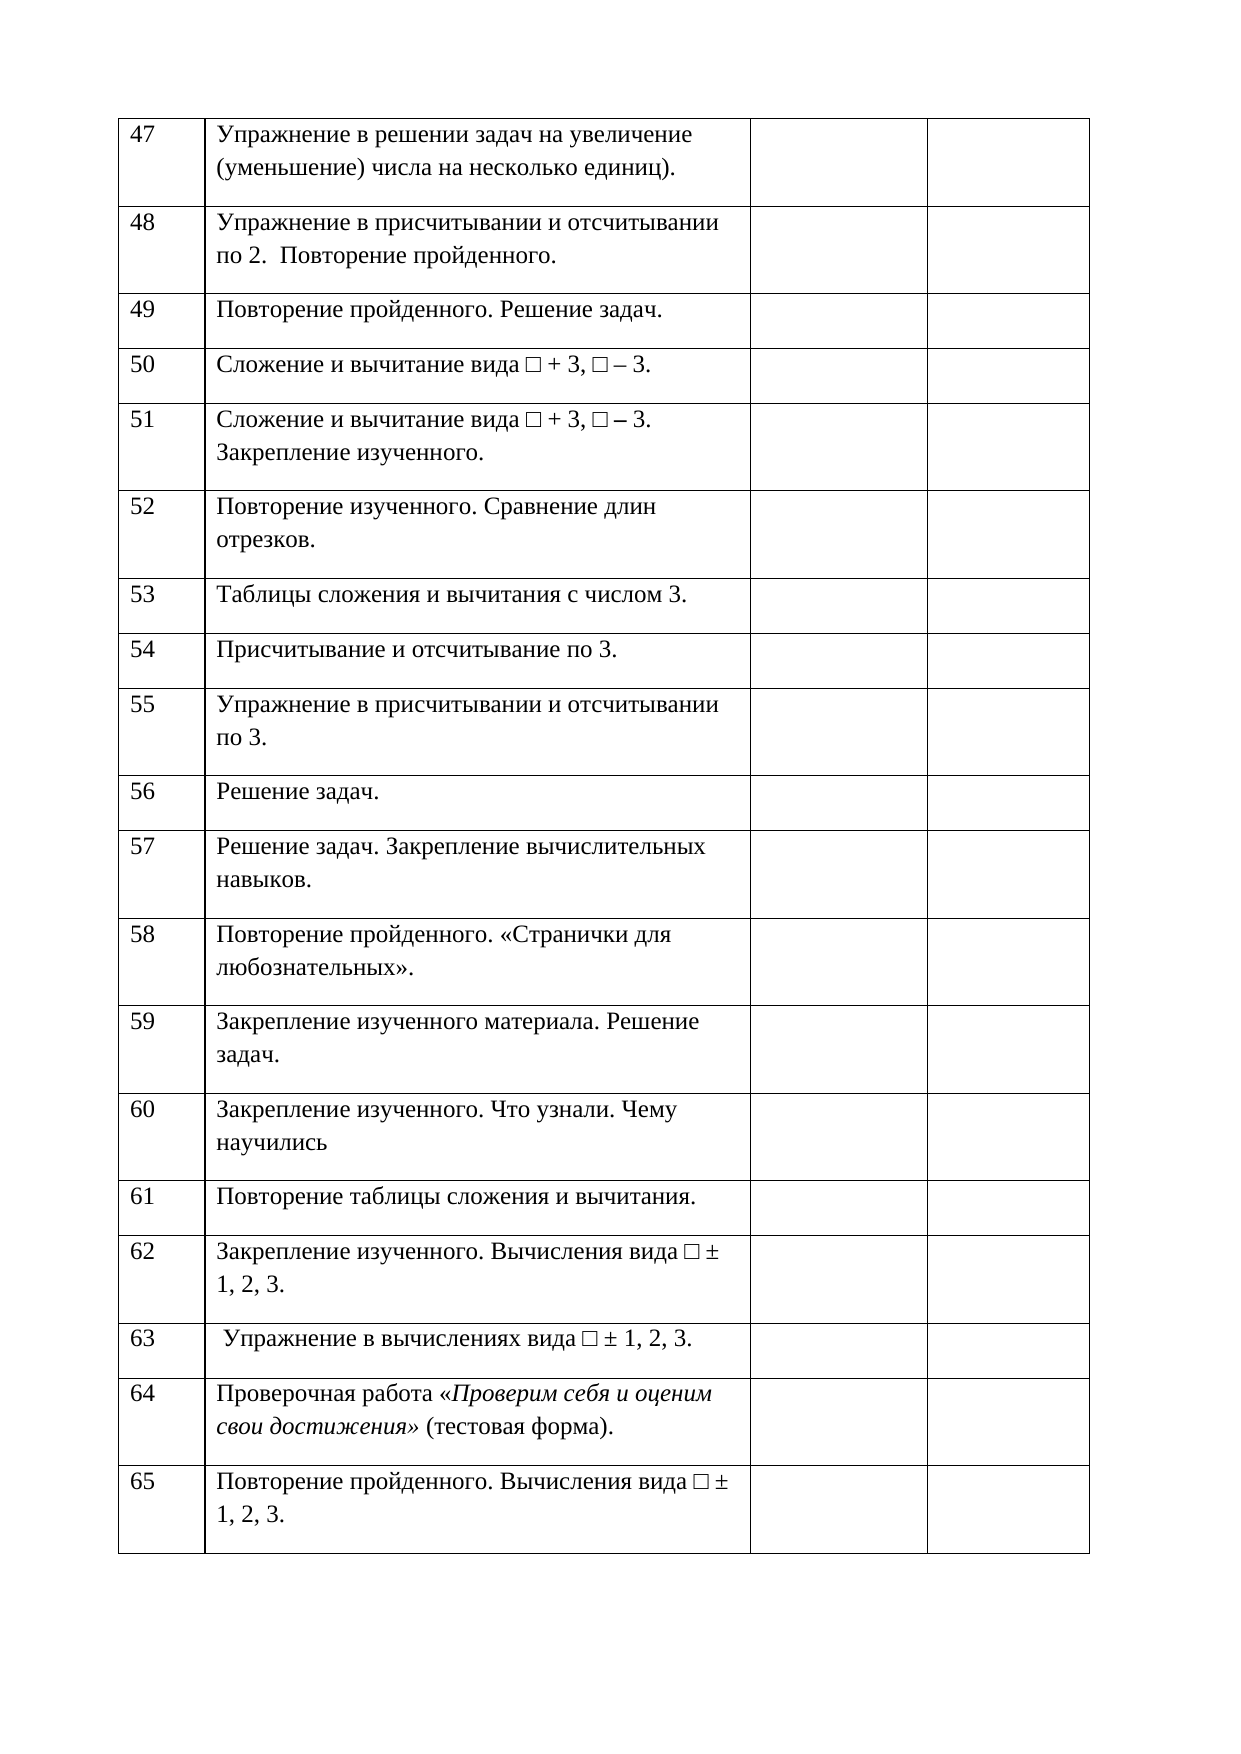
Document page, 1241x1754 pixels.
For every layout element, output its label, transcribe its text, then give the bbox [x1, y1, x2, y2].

table_cell [928, 1379, 1089, 1465]
table_cell 48 [119, 207, 204, 293]
table_cell 50 [119, 349, 204, 403]
table_cell Закрепление изученного материала. Решение задач. [206, 1006, 750, 1093]
table_cell 47 [119, 119, 204, 206]
table_cell Решение задач. Закрепление вычислительных навыков. [206, 831, 750, 918]
table_cell 61 [119, 1181, 204, 1235]
table_cell [928, 119, 1089, 206]
table_cell [928, 294, 1089, 348]
table_cell [928, 919, 1089, 1005]
table_cell Повторение пройденного. Решение задач. [206, 294, 750, 348]
table_cell [928, 1006, 1089, 1093]
table_cell [751, 579, 927, 633]
table_cell 62 [119, 1236, 204, 1322]
table_cell 49 [119, 294, 204, 348]
table_cell Повторение изученного. Сравнение длин отрезков. [206, 491, 750, 578]
table_cell [751, 119, 927, 206]
table_cell 54 [119, 634, 204, 688]
table_cell 55 [119, 689, 204, 775]
table_cell [751, 1181, 927, 1235]
table_cell 63 [119, 1324, 204, 1377]
table_cell 56 [119, 776, 204, 830]
table_cell [928, 1181, 1089, 1235]
table_cell [751, 831, 927, 918]
table_cell [751, 294, 927, 348]
table_cell Повторение пройденного. «Странички для любознательных». [206, 919, 750, 1005]
table_cell 59 [119, 1006, 204, 1093]
table_cell [928, 1324, 1089, 1377]
table_cell 52 [119, 491, 204, 578]
table_cell [928, 634, 1089, 688]
table_cell Упражнение в присчитывании и отсчитывании по 2. Повторение пройденного. [206, 207, 750, 293]
table_cell 57 [119, 831, 204, 918]
table_cell [751, 1006, 927, 1093]
table_cell [751, 1236, 927, 1322]
table_cell [928, 1466, 1089, 1552]
table_cell [928, 1236, 1089, 1322]
table_cell [928, 689, 1089, 775]
table_cell Упражнение в присчитывании и отсчитывании по 3. [206, 689, 750, 775]
table_cell [751, 1324, 927, 1377]
table_cell [928, 349, 1089, 403]
table_cell Сложение и вычитание вида □ + 3, □ – 3. Закрепление изученного. [206, 404, 750, 490]
table_cell Сложение и вычитание вида □ + 3, □ – 3. [206, 349, 750, 403]
table_cell [751, 634, 927, 688]
table_cell [751, 776, 927, 830]
table_cell [751, 1094, 927, 1180]
table_cell Решение задач. [206, 776, 750, 830]
table_cell [751, 919, 927, 1005]
table_cell Проверочная работа «Проверим себя и оценим свои достижения» (тестовая форма). [206, 1379, 750, 1465]
table_cell [928, 491, 1089, 578]
table_cell 60 [119, 1094, 204, 1180]
table_cell [928, 1094, 1089, 1180]
table_cell 51 [119, 404, 204, 490]
table_cell [751, 1379, 927, 1465]
table_cell 65 [119, 1466, 204, 1552]
table_cell Повторение пройденного. Вычисления вида □ ± 1, 2, 3. [206, 1466, 750, 1552]
table_cell [751, 491, 927, 578]
table_cell 58 [119, 919, 204, 1005]
table_cell [928, 207, 1089, 293]
table_cell 64 [119, 1379, 204, 1465]
table_cell Упражнение в решении задач на увеличение (уменьшение) числа на несколько единиц). [206, 119, 750, 206]
table_cell [751, 1466, 927, 1552]
table_cell Таблицы сложения и вычитания с числом 3. [206, 579, 750, 633]
table_cell Закрепление изученного. Что узнали. Чему научились [206, 1094, 750, 1180]
table_cell [751, 689, 927, 775]
table_cell [928, 776, 1089, 830]
table_cell Повторение таблицы сложения и вычитания. [206, 1181, 750, 1235]
table_cell [751, 207, 927, 293]
table_cell Упражнение в вычислениях вида □ ± 1, 2, 3. [206, 1324, 750, 1377]
table_cell [928, 831, 1089, 918]
table_cell [751, 404, 927, 490]
table_cell [928, 579, 1089, 633]
table_cell [751, 349, 927, 403]
table_cell 53 [119, 579, 204, 633]
table_cell Закрепление изученного. Вычисления вида □ ± 1, 2, 3. [206, 1236, 750, 1322]
table_cell Присчитывание и отсчитывание по 3. [206, 634, 750, 688]
table_cell [928, 404, 1089, 490]
